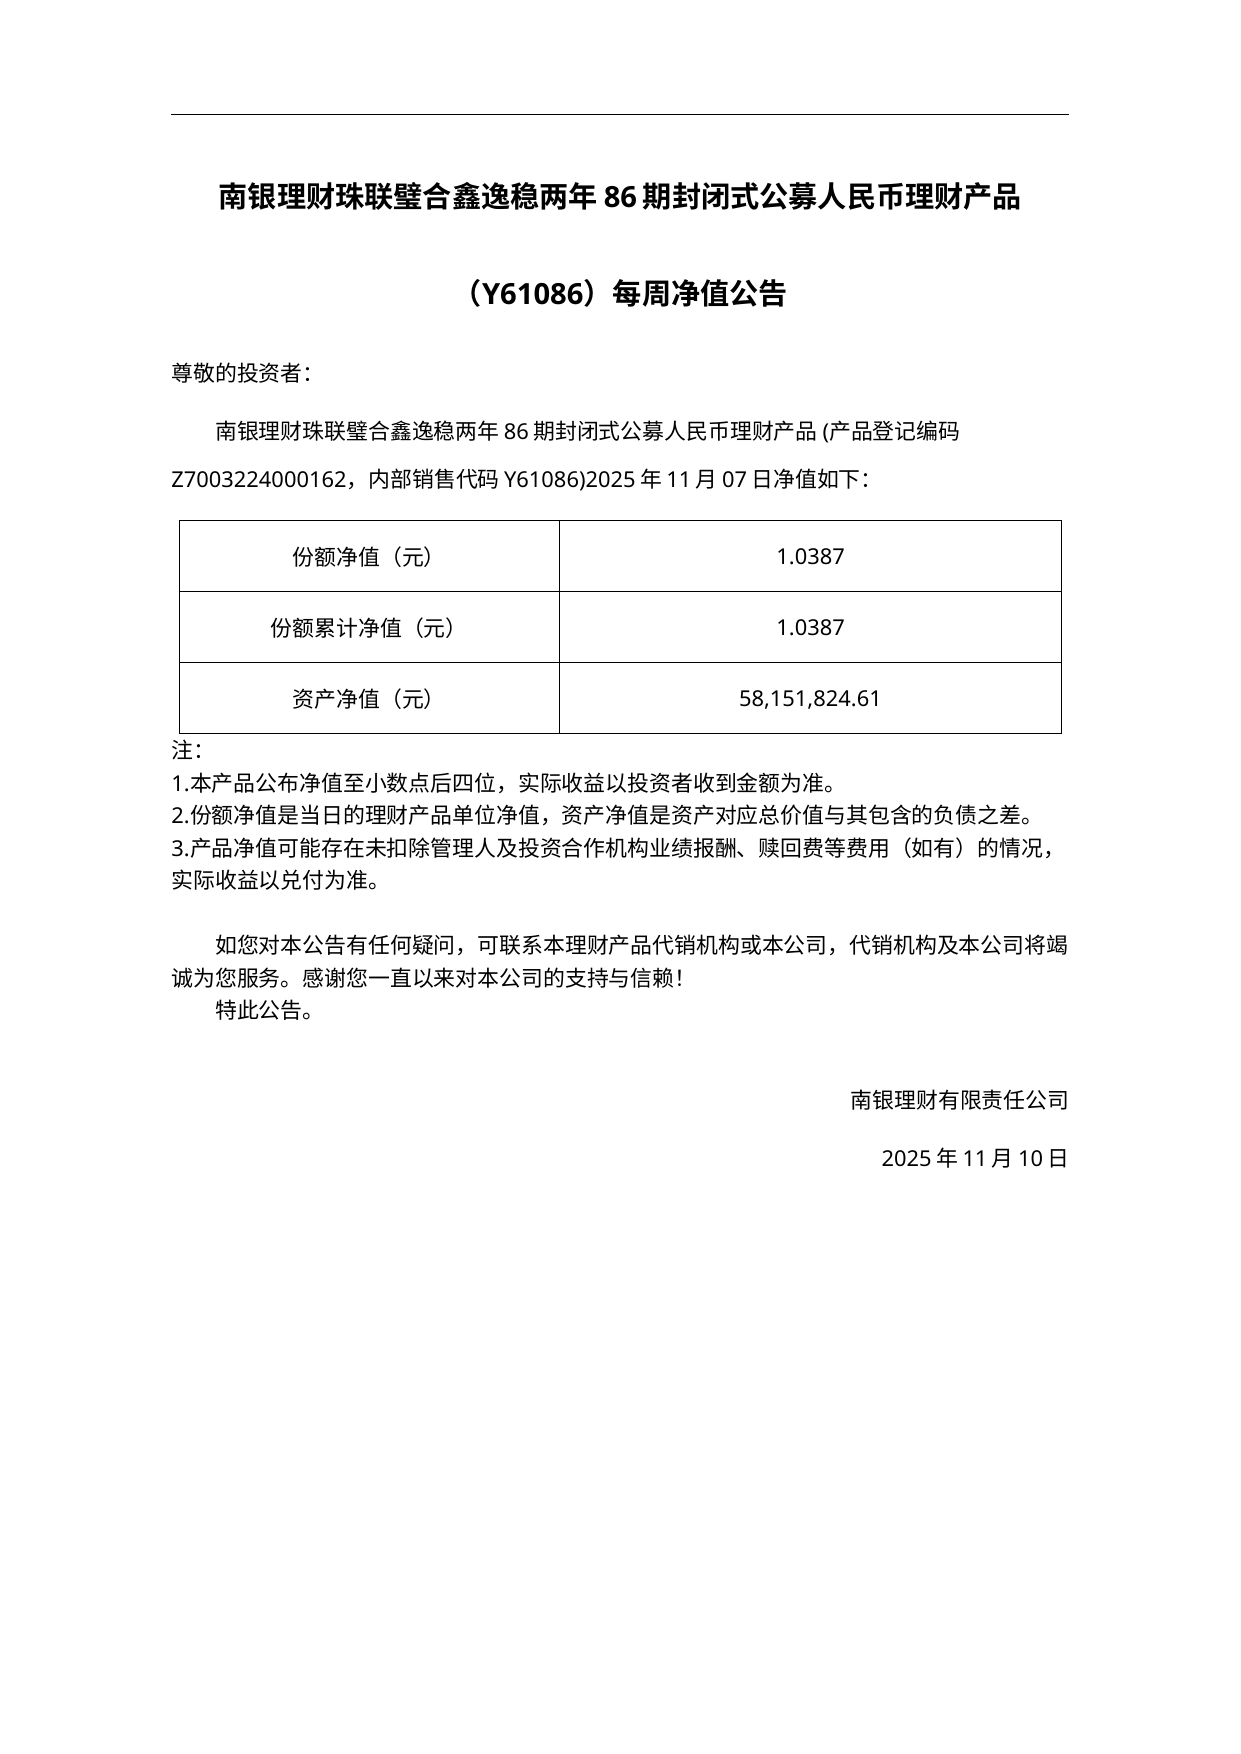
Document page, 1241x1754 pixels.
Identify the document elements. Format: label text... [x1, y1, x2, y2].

text 特此公告。 [171, 993, 1069, 1025]
text 1.本产品公布净值至小数点后四位，实际收益以投资者收到金额为准。 [171, 765, 1069, 798]
table_cell 58,151,824.61 [560, 663, 1061, 733]
text 南银理财珠联璧合鑫逸稳两年86期封闭式公募人民币理财产品 (产品登记编码Z7003224000162，内部销售代码Y61086)2025年11月07日净值如下： [171, 413, 1069, 494]
table_header 1.0387 [560, 521, 1061, 591]
table_cell 1.0387 [560, 592, 1061, 662]
text 南银理财有限责任公司 [171, 1082, 1069, 1115]
text 如您对本公告有任何疑问，可联系本理财产品代销机构或本公司，代销机构及本公司将竭诚为您服务。感谢您一直以来对本公司的支持与信赖！ [171, 928, 1069, 993]
text 注： [171, 733, 1069, 765]
table_cell 份额累计净值（元） [180, 592, 559, 662]
text 2.份额净值是当日的理财产品单位净值，资产净值是资产对应总价值与其包含的负债之差。 [171, 798, 1069, 830]
text 南银理财珠联璧合鑫逸稳两年86期封闭式公募人民币理财产品（Y61086）每周净值公告 [171, 162, 1069, 324]
text 尊敬的投资者： [171, 355, 1069, 388]
text 2025年11月10日 [171, 1140, 1069, 1173]
table_header 份额净值（元） [180, 521, 559, 591]
table_cell 资产净值（元） [180, 663, 559, 733]
text 3.产品净值可能存在未扣除管理人及投资合作机构业绩报酬、赎回费等费用（如有）的情况，实际收益以兑付为准。 [171, 830, 1069, 895]
